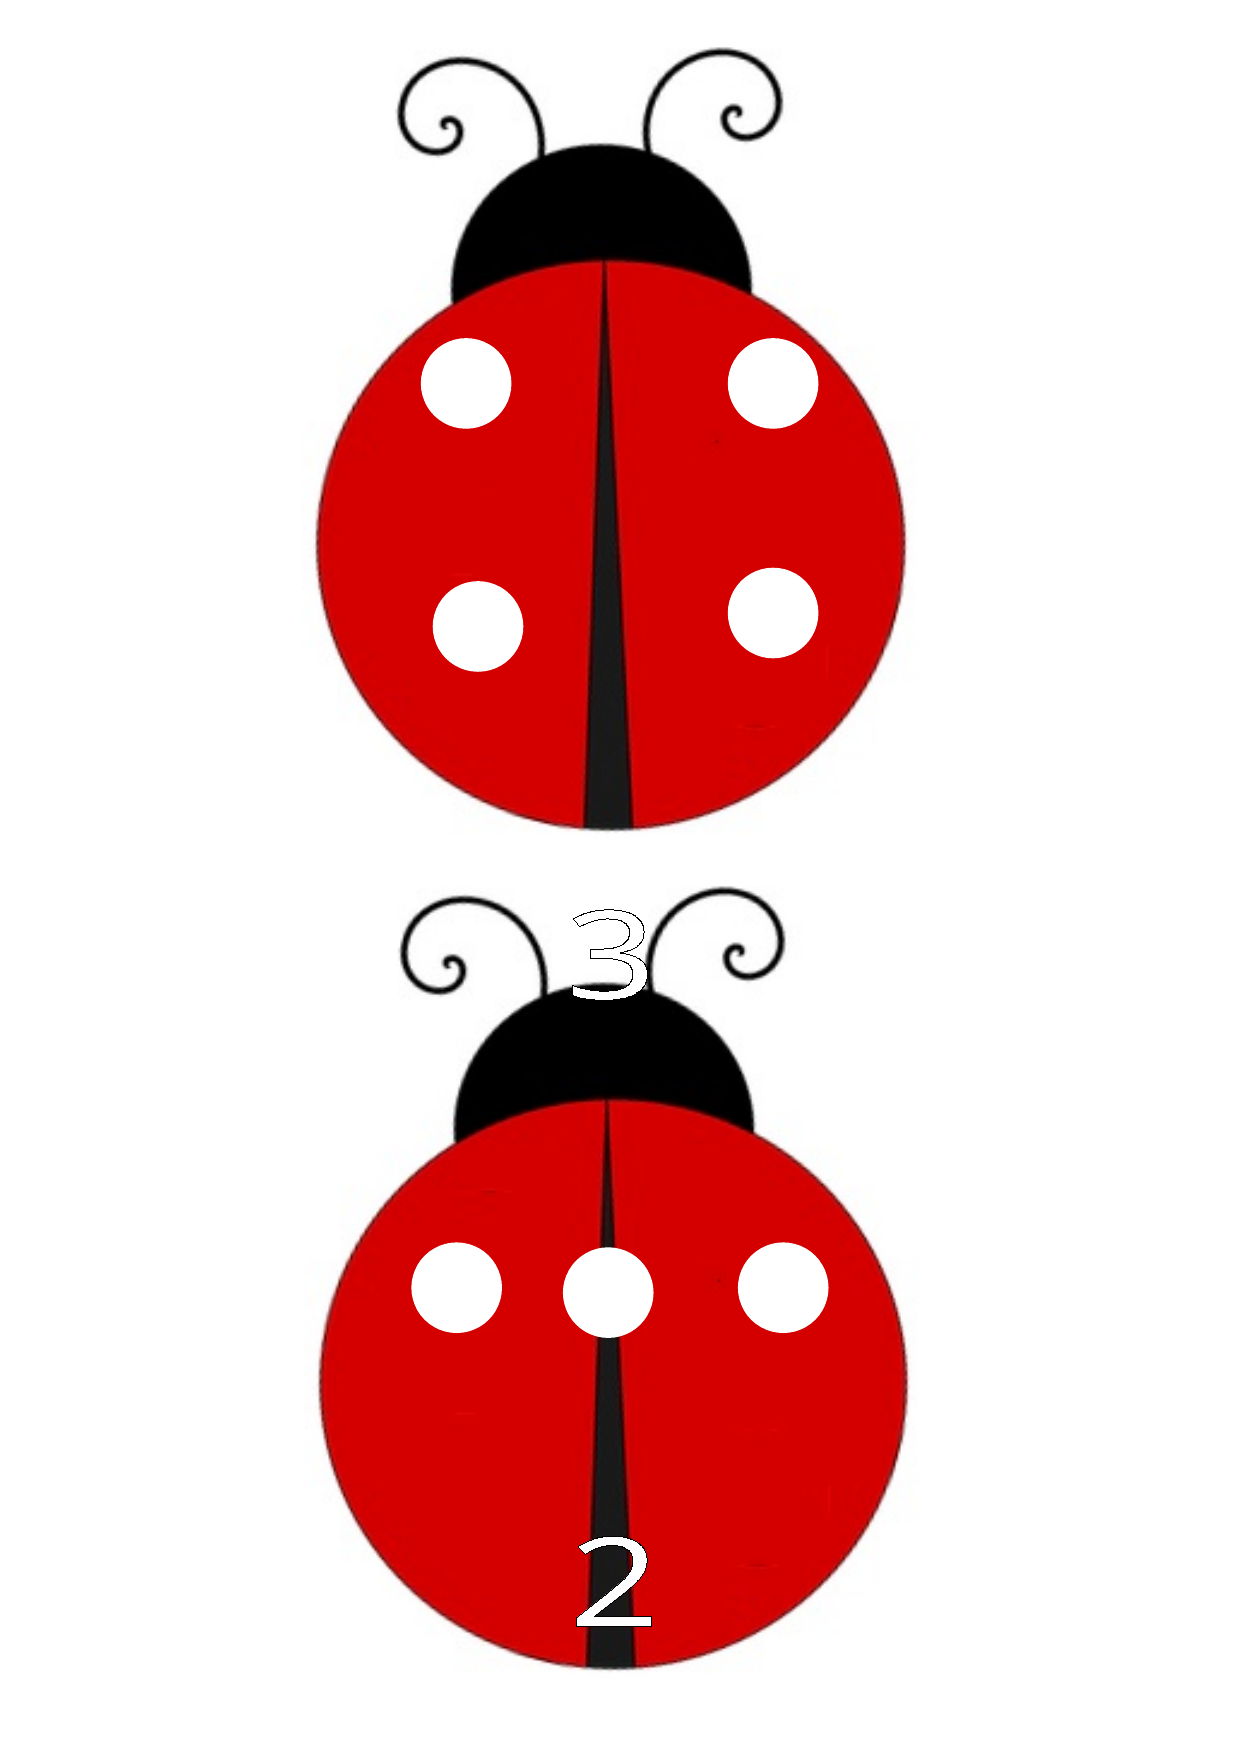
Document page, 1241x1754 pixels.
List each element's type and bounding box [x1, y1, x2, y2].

picture [301, 11, 937, 1689]
